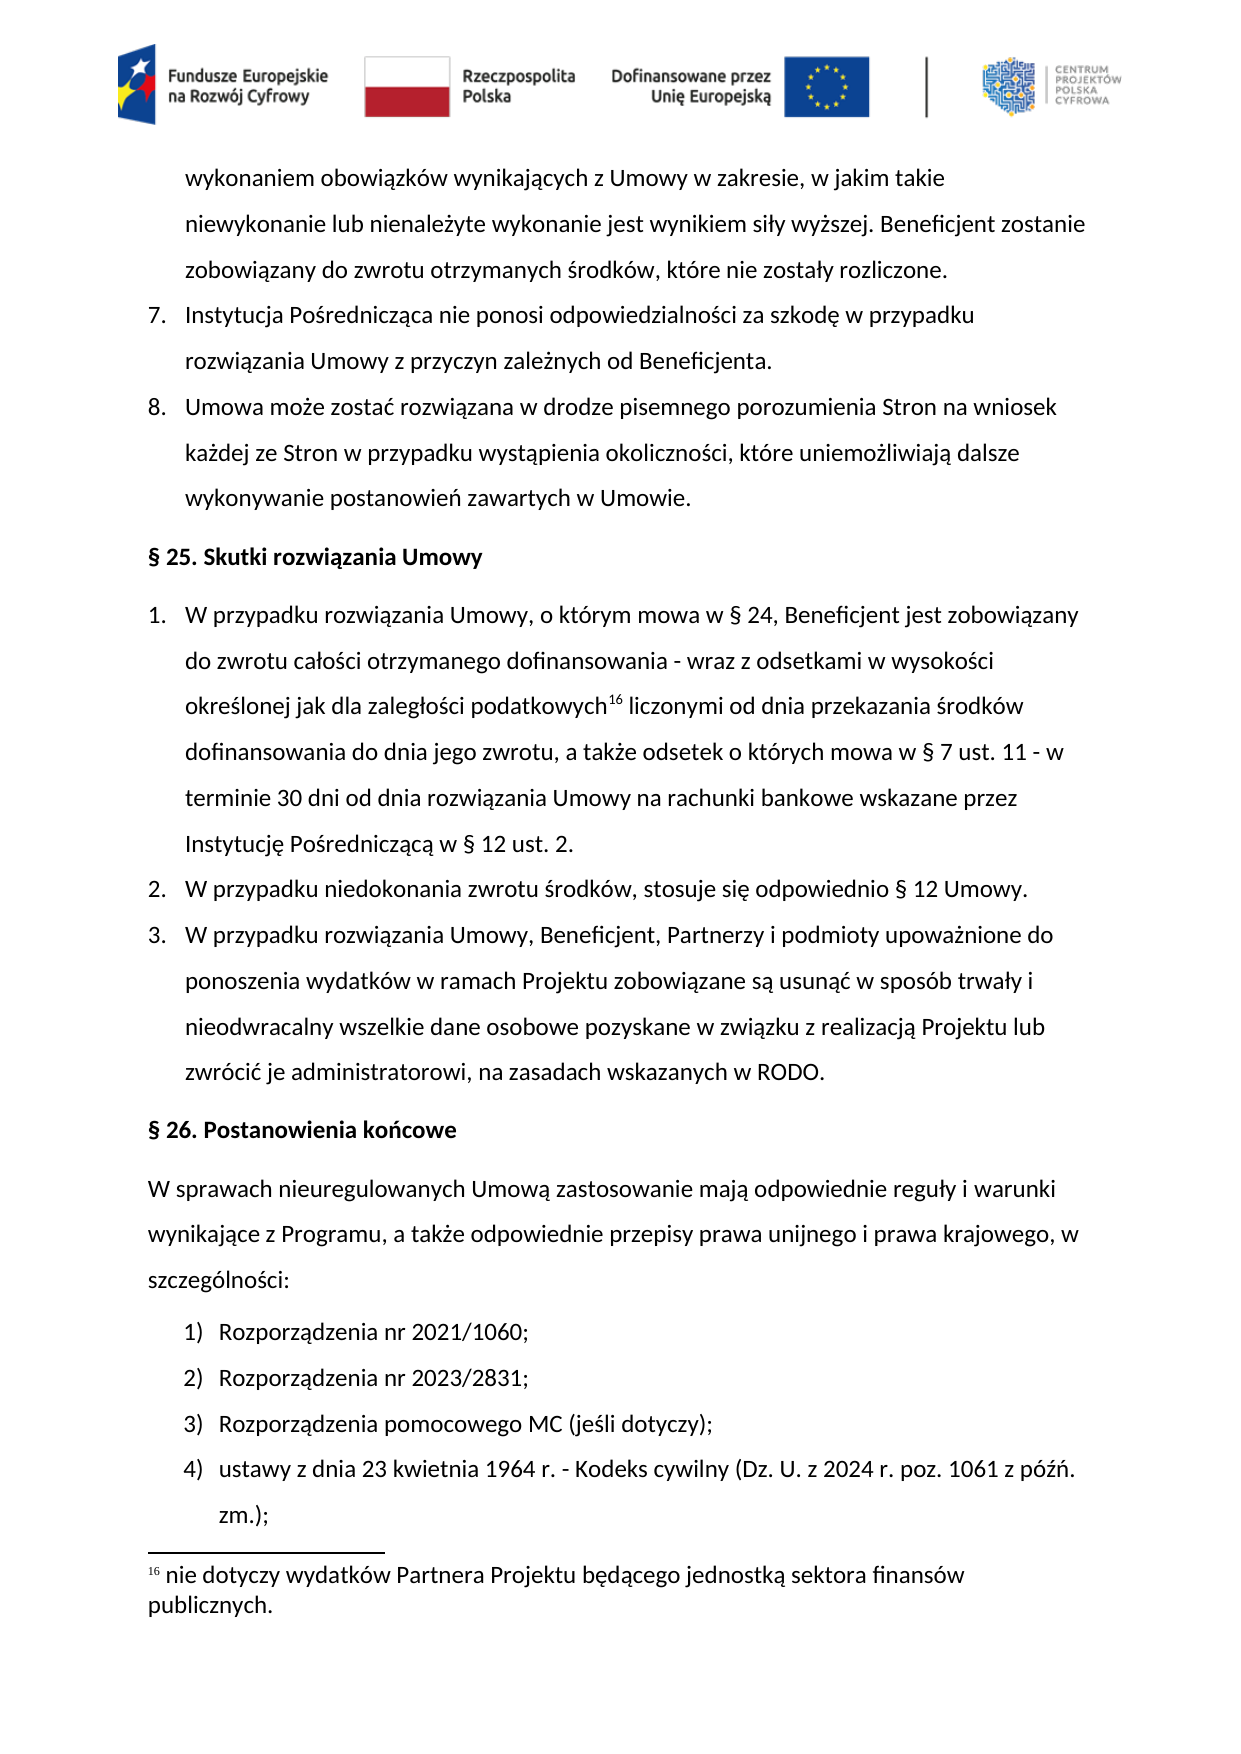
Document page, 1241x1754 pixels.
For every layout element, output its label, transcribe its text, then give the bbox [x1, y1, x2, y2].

picture [118, 44, 1122, 125]
list W przypadku rozwiązania Umowy, Beneficjent, Partnerzy i podmioty upoważnione do ponoszenia wydatków w ramach Projektu zobowiązane są usunąć w sposób trwały i nieodwracalny wszelkie dane osobowe pozyskane w związku z realizacją Projektu lub zwrócić je administratorowi, na zasadach wskazanych w RODO. [148, 919, 1093, 1087]
list Umowa może zostać rozwiązana w drodze pisemnego porozumienia Stron na wniosek każdej ze Stron w przypadku wystąpienia okoliczności, które uniemożliwiają dalsze wykonywanie postanowień zawartych w Umowie. [148, 391, 1093, 513]
list Rozporządzenia pomocowego MC (jeśli dotyczy); [183, 1408, 1093, 1438]
subtitle § 26. Postanowienia końcowe [148, 1114, 1093, 1145]
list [148, 162, 1093, 284]
list ustawy z dnia 23 kwietnia 1964 r. - Kodeks cywilny (Dz. U. z 2024 r. poz. 1061 z późń. zm.); [183, 1453, 1093, 1530]
list Instytucja Pośrednicząca nie ponosi odpowiedzialności za szkodę w przypadku rozwiązania Umowy z przyczyn zależnych od Beneficjenta. [148, 300, 1093, 376]
list W przypadku niedokonania zwrotu środków, stosuje się odpowiednio § 12 Umowy. [148, 873, 1093, 904]
list Rozporządzenia nr 2021/1060; [183, 1316, 1093, 1347]
list Rozporządzenia nr 2023/2831; [183, 1362, 1093, 1392]
list W przypadku rozwiązania Umowy, o którym mowa w § 24, Beneficjent jest zobowiązany do zwrotu całości otrzymanego dofinansowania - wraz z odsetkami w wysokości określonej jak dla zaległości podatkowych liczonymi od dnia przekazania środków dofinansowania do dnia jego zwrotu, a także odsetek o których mowa w § 7 ust. 11 - w terminie 30 dni od dnia rozwiązania Umowy na rachunki bankowe wskazane przez Instytucję Pośredniczącą w § 12 ust. 2. [148, 599, 1093, 858]
text W sprawach nieuregulowanych Umową zastosowanie mają odpowiednie reguły i warunki wynikające z Programu, a także odpowiednie przepisy prawa unijnego i prawa krajowego, w szczególności: [148, 1173, 1093, 1295]
subtitle § 25. Skutki rozwiązania Umowy [148, 541, 1093, 571]
